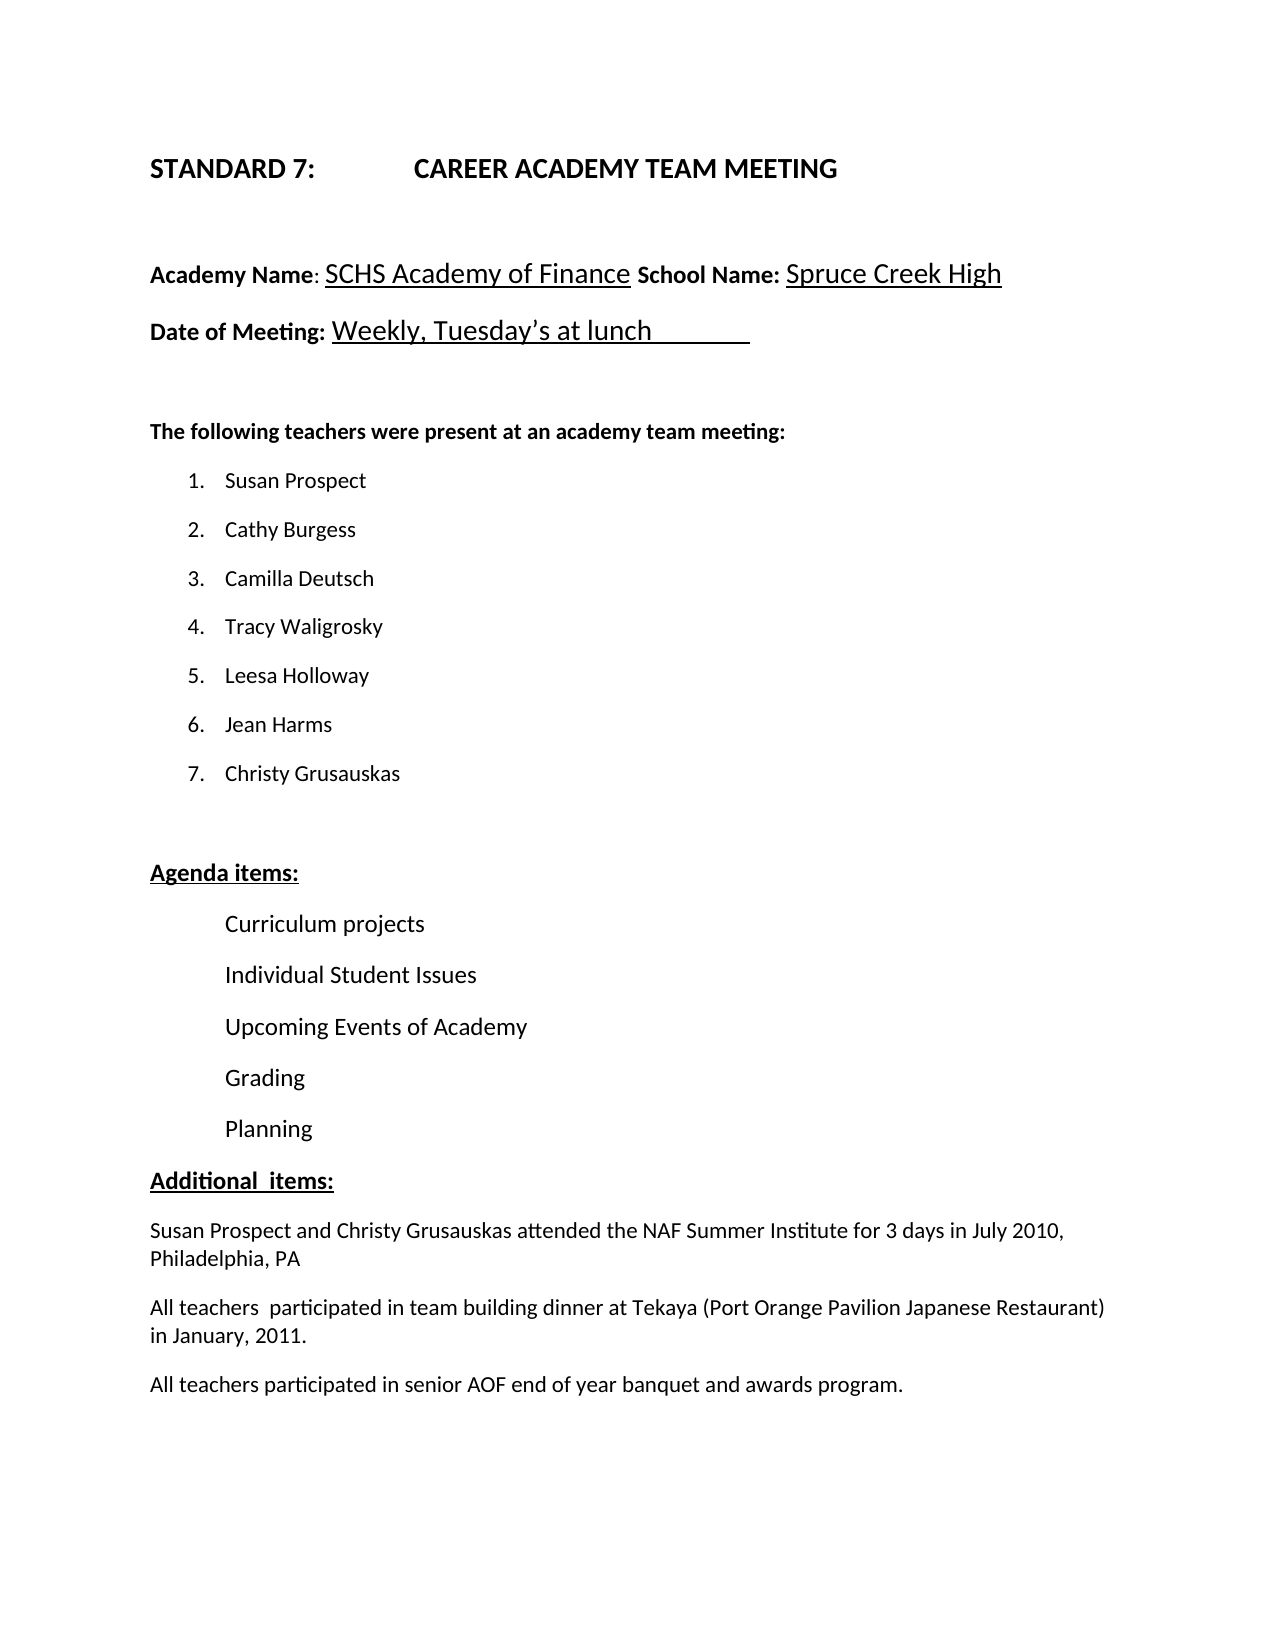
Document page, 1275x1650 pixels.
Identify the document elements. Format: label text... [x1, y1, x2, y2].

list Jean Harms [187, 710, 1125, 738]
list Tracy Waligrosky [187, 612, 1125, 641]
list Camilla Deutsch [187, 564, 1125, 592]
text Planning [150, 1113, 1125, 1144]
text Academy Name: SCHS Academy of Finance School Name: Spruce Creek High [150, 255, 1125, 291]
text Agenda items: [150, 857, 1125, 887]
text Curriculum projects [150, 908, 1125, 939]
text All teachers participated in senior AOF end of year banquet and awards program. [150, 1370, 1125, 1398]
text Upcoming Events of Academy [150, 1011, 1125, 1041]
list Susan Prospect [187, 466, 1125, 494]
text All teachers participated in team building dinner at Tekaya (Port Orange Pavilion Japanese Restaurant) in January, 2011. [150, 1293, 1125, 1349]
text Susan Prospect and Christy Grusauskas attended the NAF Summer Institute for 3 days in July 2010, Philadelphia, PA [150, 1216, 1125, 1272]
text Individual Student Issues [150, 959, 1125, 990]
list Leesa Holloway [187, 661, 1125, 689]
text Grading [150, 1062, 1125, 1093]
list Christy Grusauskas [187, 759, 1125, 787]
text Additional items: [150, 1165, 1125, 1195]
text The following teachers were present at an academy team meeting: [150, 417, 1125, 445]
text STANDARD 7: CAREER ACADEMY TEAM MEETING [150, 150, 1125, 186]
text Date of Meeting: Weekly, Tuesday’s at lunch [150, 312, 1125, 347]
list Cathy Burgess [187, 515, 1125, 543]
